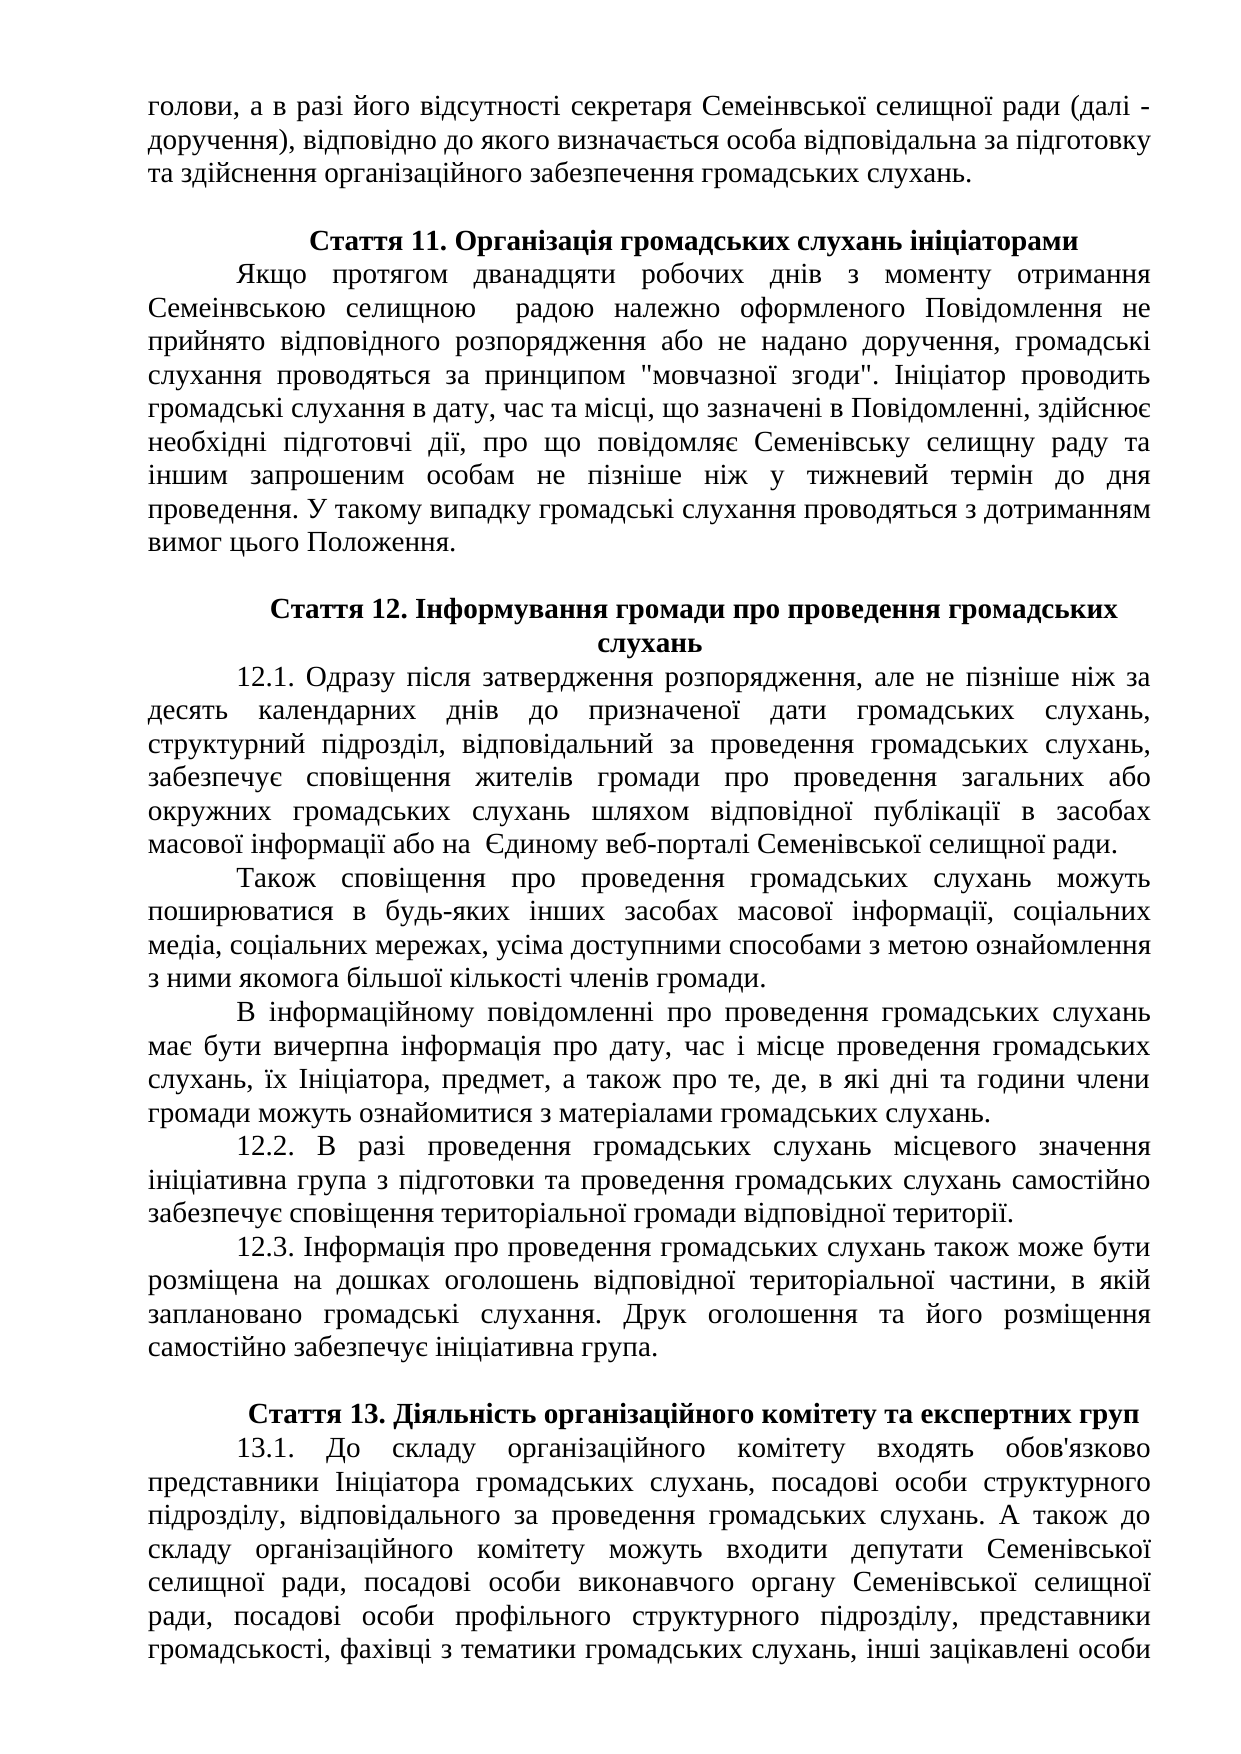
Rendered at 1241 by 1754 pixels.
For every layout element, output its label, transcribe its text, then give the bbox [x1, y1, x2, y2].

text Якщо протягом дванадцяти робочих днів з моменту отримання Семеінвською селищною радою належно оформленого Повідомлення не прийнято відповідного розпорядження або не надано доручення, громадські слухання проводяться за принципом "мовчазної згоди". Ініціатор проводить громадські слухання в дату, час та місці, що зазначені в Повідомленні, здійснює необхідні підготовчі дії, про що повідомляє Семенівську селищну раду та іншим запрошеним особам не пізніше ніж у тижневий термін до дня проведення. У такому випадку громадські слухання проводяться з дотриманням вимог цього Положення. [148, 256, 1152, 558]
text 12.1. Одразу після затвердження розпорядження, але не пізніше ніж за десять календарних днів до призначеної дати громадських слухань, структурний підрозділ, відповідальний за проведення громадських слухань, забезпечує сповіщення жителів громади про проведення загальних або окружних громадських слухань шляхом відповідної публікації в засобах масової інформації або на Єдиному веб-порталі Семенівської селищної ради. [148, 659, 1152, 860]
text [148, 88, 1152, 189]
text 12.2. В разі проведення громадських слухань місцевого значення ініціативна група з підготовки та проведення громадських слухань самостійно забезпечує сповіщення територіальної громади відповідної території. [148, 1128, 1152, 1229]
text Стаття 13. Діяльність організаційного комітету та експертних груп [148, 1397, 1152, 1430]
text В інформаційному повідомленні про проведення громадських слухань має бути вичерпна інформація про дату, час і місце проведення громадських слухань, їх Ініціатора, предмет, а також про те, де, в які дні та години члени громади можуть ознайомитися з матеріалами громадських слухань. [148, 994, 1152, 1128]
text 12.3. Інформація про проведення громадських слухань також може бути розміщена на дошках оголошень відповідної територіальної частини, в якій заплановано громадські слухання. Друк оголошення та його розміщення самостійно забезпечує ініціативна група. [148, 1229, 1152, 1363]
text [148, 1430, 1152, 1665]
text Також сповіщення про проведення громадських слухань можуть поширюватися в будь-яких інших засобах масової інформації, соціальних медіа, соціальних мережах, усіма доступними способами з метою ознайомлення з ними якомога більшої кількості членів громади. [148, 860, 1152, 994]
text Стаття 11. Організація громадських слухань ініціаторами [148, 223, 1152, 256]
text Стаття 12. Інформування громади про проведення громадських слухань [148, 592, 1152, 659]
